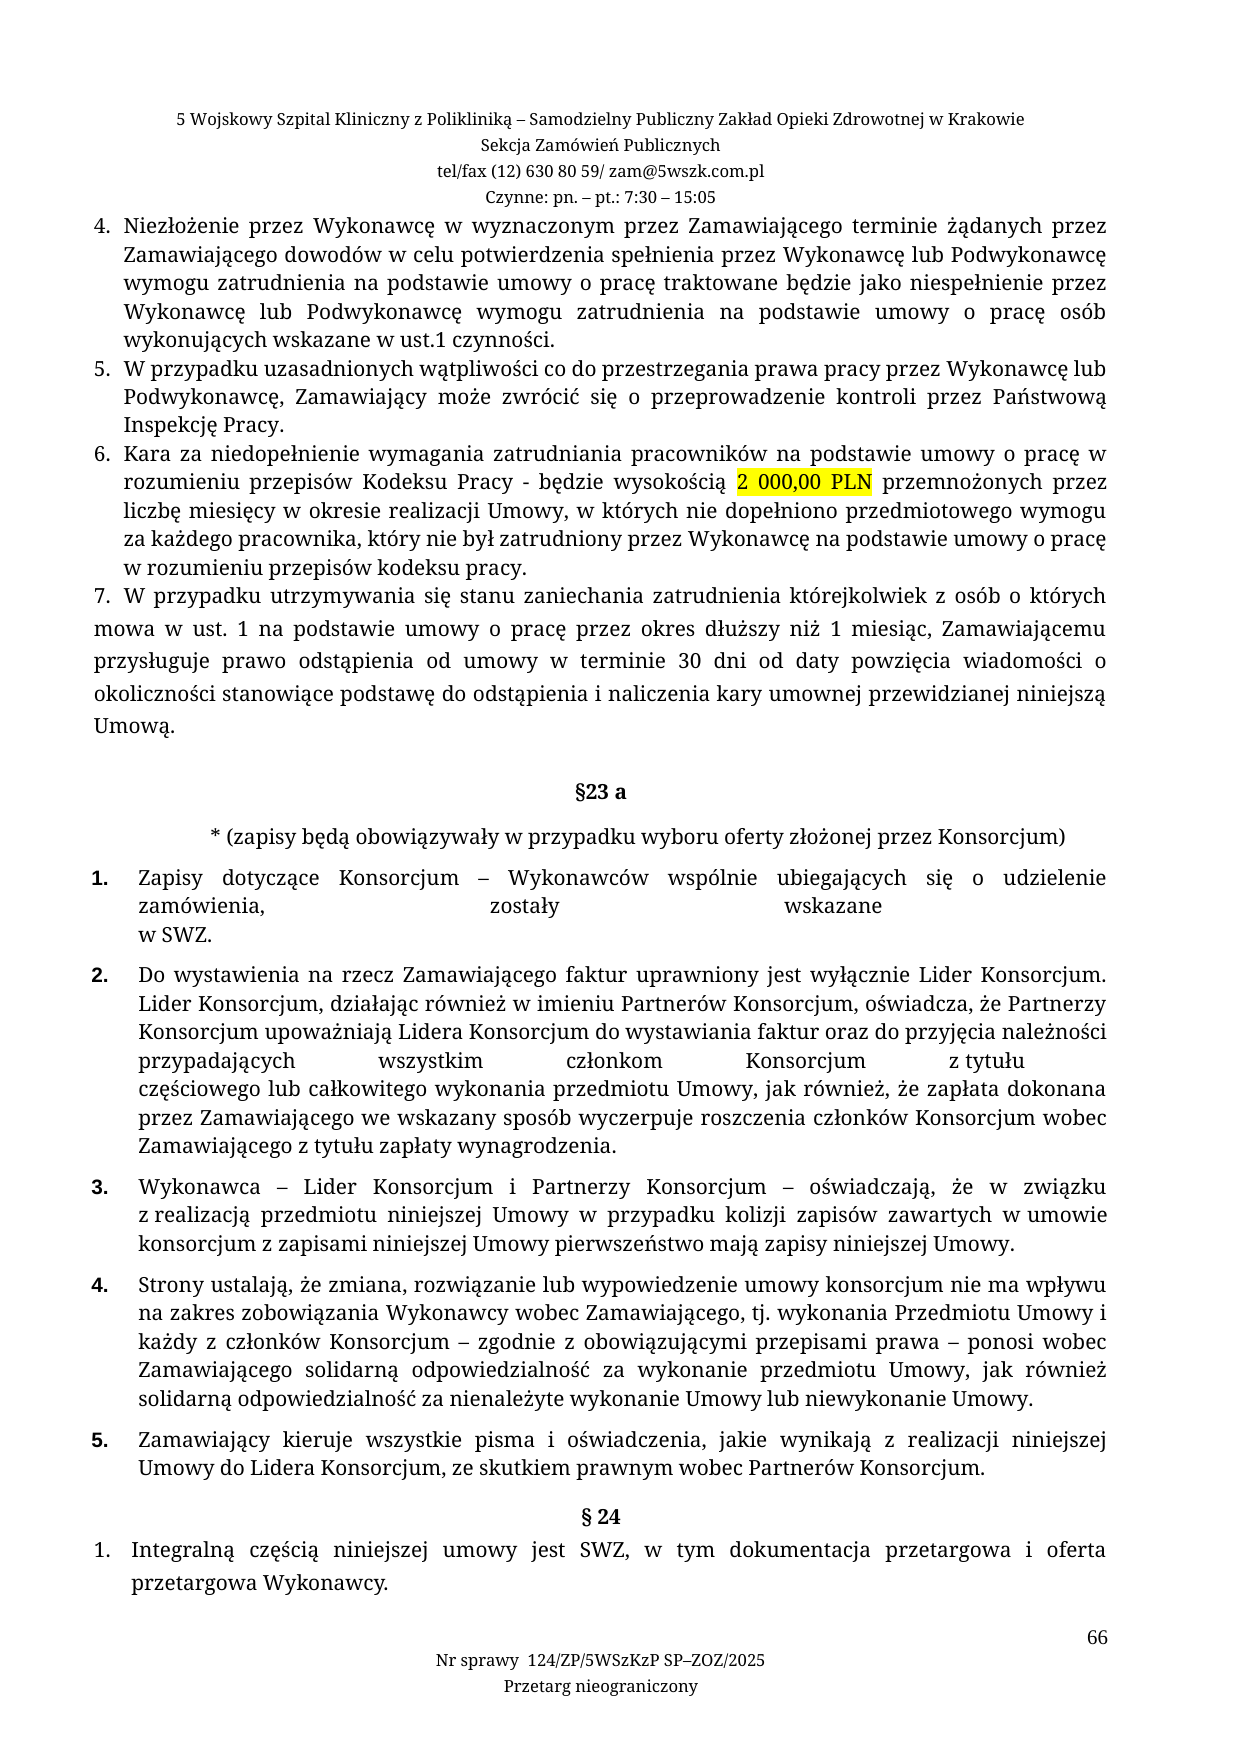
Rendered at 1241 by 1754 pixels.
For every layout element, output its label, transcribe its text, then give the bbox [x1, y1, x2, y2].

list W przypadku uzasadnionych wątpliwości co do przestrzegania prawa pracy przez Wykonawcę lub Podwykonawcę, Zamawiający może zwrócić się o przeprowadzenie kontroli przez Państwową Inspekcję Pracy. [94, 354, 1107, 439]
text §23 a [94, 777, 1107, 805]
list Niezłożenie przez Wykonawcę w wyznaczonym przez Zamawiającego terminie żądanych przez Zamawiającego dowodów w celu potwierdzenia spełnienia przez Wykonawcę lub Podwykonawcę wymogu zatrudnienia na podstawie umowy o pracę traktowane będzie jako niespełnienie przez Wykonawcę lub Podwykonawcę wymogu zatrudnienia na podstawie umowy o pracę osób wykonujących wskazane w ust.1 czynności. [94, 211, 1107, 354]
text * (zapisy będą obowiązywały w przypadku wyboru oferty złożonej przez Konsorcjum) [169, 822, 1107, 850]
list Strony ustalają, że zmiana, rozwiązanie lub wypowiedzenie umowy konsorcjum nie ma wpływu na zakres zobowiązania Wykonawcy wobec Zamawiającego, tj. wykonania Przedmiotu Umowy i każdy z członków Konsorcjum – zgodnie z obowiązującymi przepisami prawa – ponosi wobec Zamawiającego solidarną odpowiedzialność za wykonanie przedmiotu Umowy, jak również solidarną odpowiedzialność za nienależyte wykonanie Umowy lub niewykonanie Umowy. [108, 1270, 1107, 1412]
list Wykonawca – Lider Konsorcjum i Partnerzy Konsorcjum – oświadczają, że w związku z realizacją przedmiotu niniejszej Umowy w przypadku kolizji zapisów zawartych w umowie konsorcjum z zapisami niniejszej Umowy pierwszeństwo mają zapisy niniejszej Umowy. [108, 1172, 1107, 1257]
list Integralną częścią niniejszej umowy jest SWZ, w tym dokumentacja przetargowa i oferta przetargowa Wykonawcy. [94, 1535, 1107, 1596]
list Zamawiający kieruje wszystkie pisma i oświadczenia, jakie wynikają z realizacji niniejszej Umowy do Lidera Konsorcjum, ze skutkiem prawnym wobec Partnerów Konsorcjum. [108, 1425, 1107, 1482]
list Do wystawienia na rzecz Zamawiającego faktur uprawniony jest wyłącznie Lider Konsorcjum. Lider Konsorcjum, działając również w imieniu Partnerów Konsorcjum, oświadcza, że Partnerzy Konsorcjum upoważniają Lidera Konsorcjum do wystawiania faktur oraz do przyjęcia należności przypadających wszystkim członkom Konsorcjum z tytułu częściowego lub całkowitego wykonania przedmiotu Umowy, jak również, że zapłata dokonana przez Zamawiającego we wskazany sposób wyczerpuje roszczenia członków Konsorcjum wobec Zamawiającego z tytułu zapłaty wynagrodzenia. [108, 961, 1107, 1160]
list W przypadku utrzymywania się stanu zaniechania zatrudnienia którejkolwiek z osób o których mowa w ust. 1 na podstawie umowy o pracę przez okres dłuższy niż 1 miesiąc, Zamawiającemu przysługuje prawo odstąpienia od umowy w terminie 30 dni od daty powzięcia wiadomości o okoliczności stanowiące podstawę do odstąpienia i naliczenia kary umownej przewidzianej niniejszą Umową. [94, 581, 1107, 740]
list Kara za niedopełnienie wymagania zatrudniania pracowników na podstawie umowy o pracę w rozumieniu przepisów Kodeksu Pracy - będzie wysokością 2 000,00 PLN przemnożonych przez liczbę miesięcy w okresie realizacji Umowy, w których nie dopełniono przedmiotowego wymogu za każdego pracownika, który nie był zatrudniony przez Wykonawcę na podstawie umowy o pracę w rozumieniu przepisów kodeksu pracy. [94, 439, 1107, 581]
list Zapisy dotyczące Konsorcjum – Wykonawców wspólnie ubiegających się o udzielenie zamówienia, zostały wskazane w SWZ. [108, 863, 1107, 948]
text § 24 [94, 1502, 1107, 1531]
